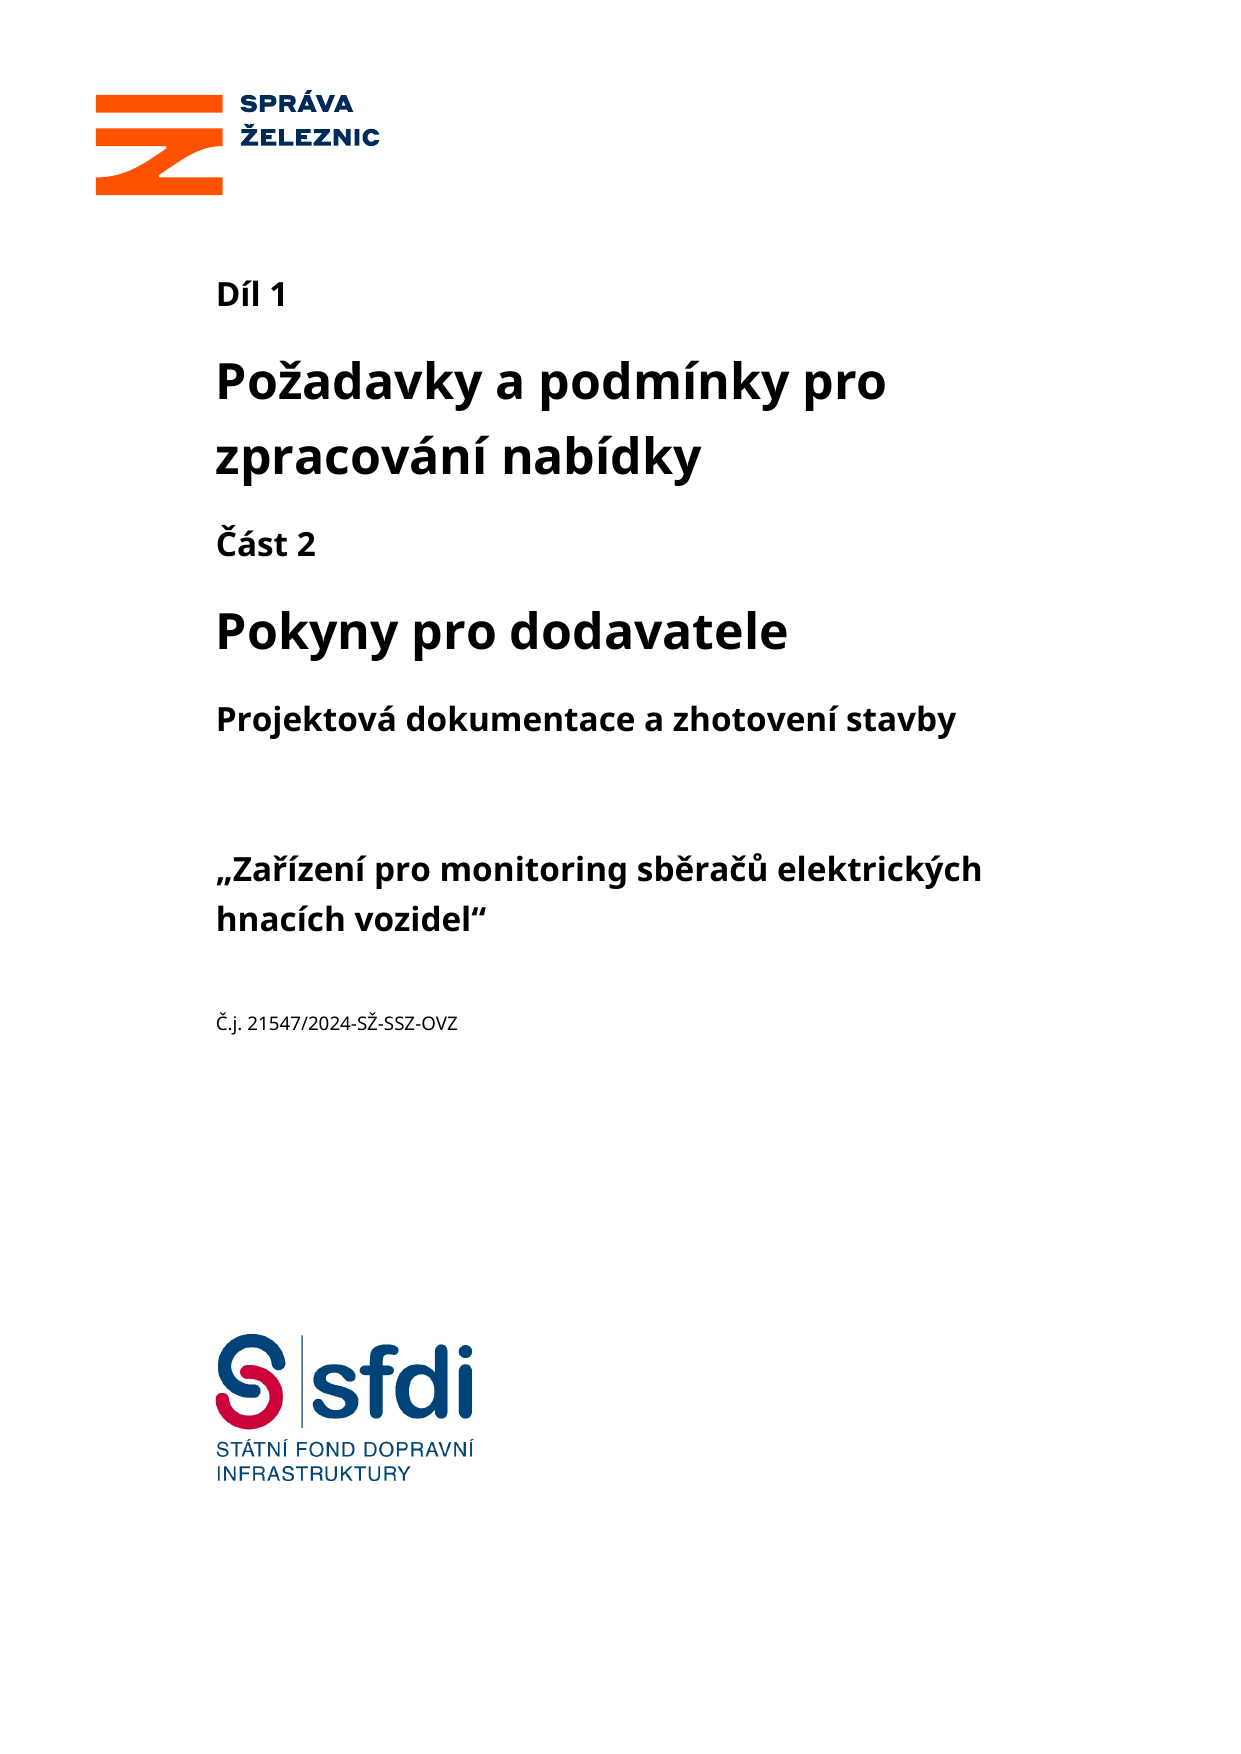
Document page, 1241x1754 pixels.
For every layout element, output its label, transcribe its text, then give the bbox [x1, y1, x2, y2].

text Díl 1 [216, 271, 1122, 317]
text Požadavky a podmínky pro zpracování nabídky [216, 346, 1122, 489]
text Projektová dokumentace a zhotovení stavby [216, 696, 1122, 741]
text Pokyny pro dodavatele [216, 596, 1122, 664]
picture [215, 1332, 474, 1481]
text Část 2 [216, 521, 1122, 566]
text „Zařízení pro monitoring sběračů elektrických hnacích vozidel“ [216, 845, 1122, 941]
list Č.j. 21547/2024-SŽ-SSZ-OVZ [216, 1011, 1122, 1036]
